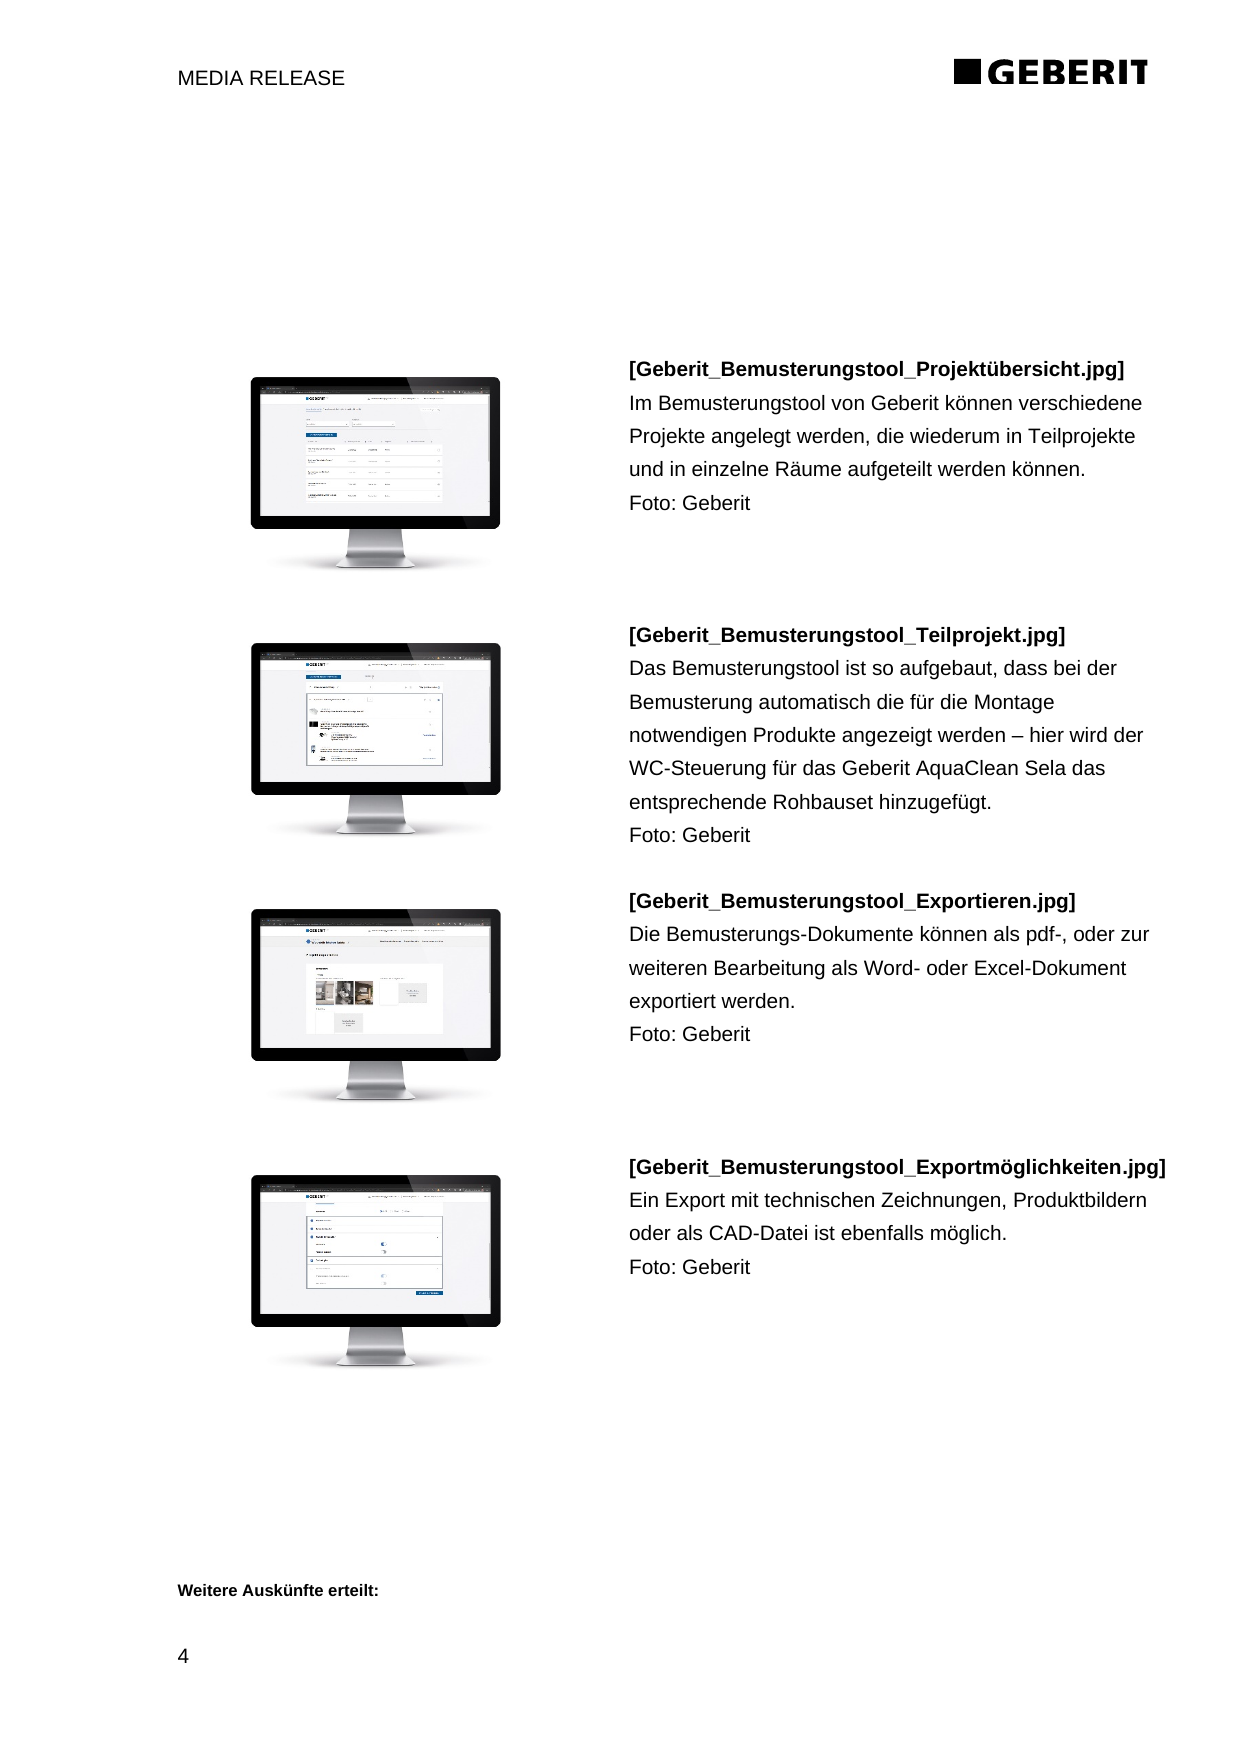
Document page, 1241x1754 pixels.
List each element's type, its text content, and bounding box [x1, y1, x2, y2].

picture [199, 615, 550, 879]
text Weitere Auskünfte erteilt: [177, 1581, 1152, 1600]
table_cell [Geberit_Bemusterungstool_Exportieren.jpg] Die Bemusterungs-Dokumente können als pdf-, oder zur weiteren Bearbeitung als Word- oder Excel-Dokument exportiert werden. Foto: Geberit [618, 882, 1177, 1147]
table_cell [189, 882, 618, 1147]
picture [953, 58, 1148, 84]
picture [199, 881, 550, 1144]
table_cell [189, 616, 618, 882]
picture [199, 350, 550, 613]
picture [199, 1147, 550, 1410]
table_cell [Geberit_Bemusterungstool_Projektübersicht.jpg] Im Bemusterungstool von Geberit können verschiedene Projekte angelegt werden, die wiederum in Teilprojekte und in einzelne Räume aufgeteilt werden können. Foto: Geberit [618, 350, 1177, 616]
table_cell [Geberit_Bemusterungstool_Exportmöglichkeiten.jpg] Ein Export mit technischen Zeichnungen, Produktbildern oder als CAD-Datei ist ebenfalls möglich. Foto: Geberit [618, 1148, 1177, 1413]
table_cell [Geberit_Bemusterungstool_Teilprojekt.jpg] Das Bemusterungstool ist so aufgebaut, dass bei der Bemusterung automatisch die für die Montage notwendigen Produkte angezeigt werden – hier wird der WC-Steuerung für das Geberit AquaClean Sela das entsprechende Rohbauset hinzugefügt. Foto: Geberit [618, 616, 1177, 882]
table_cell [189, 350, 618, 616]
table_cell [189, 1148, 618, 1413]
